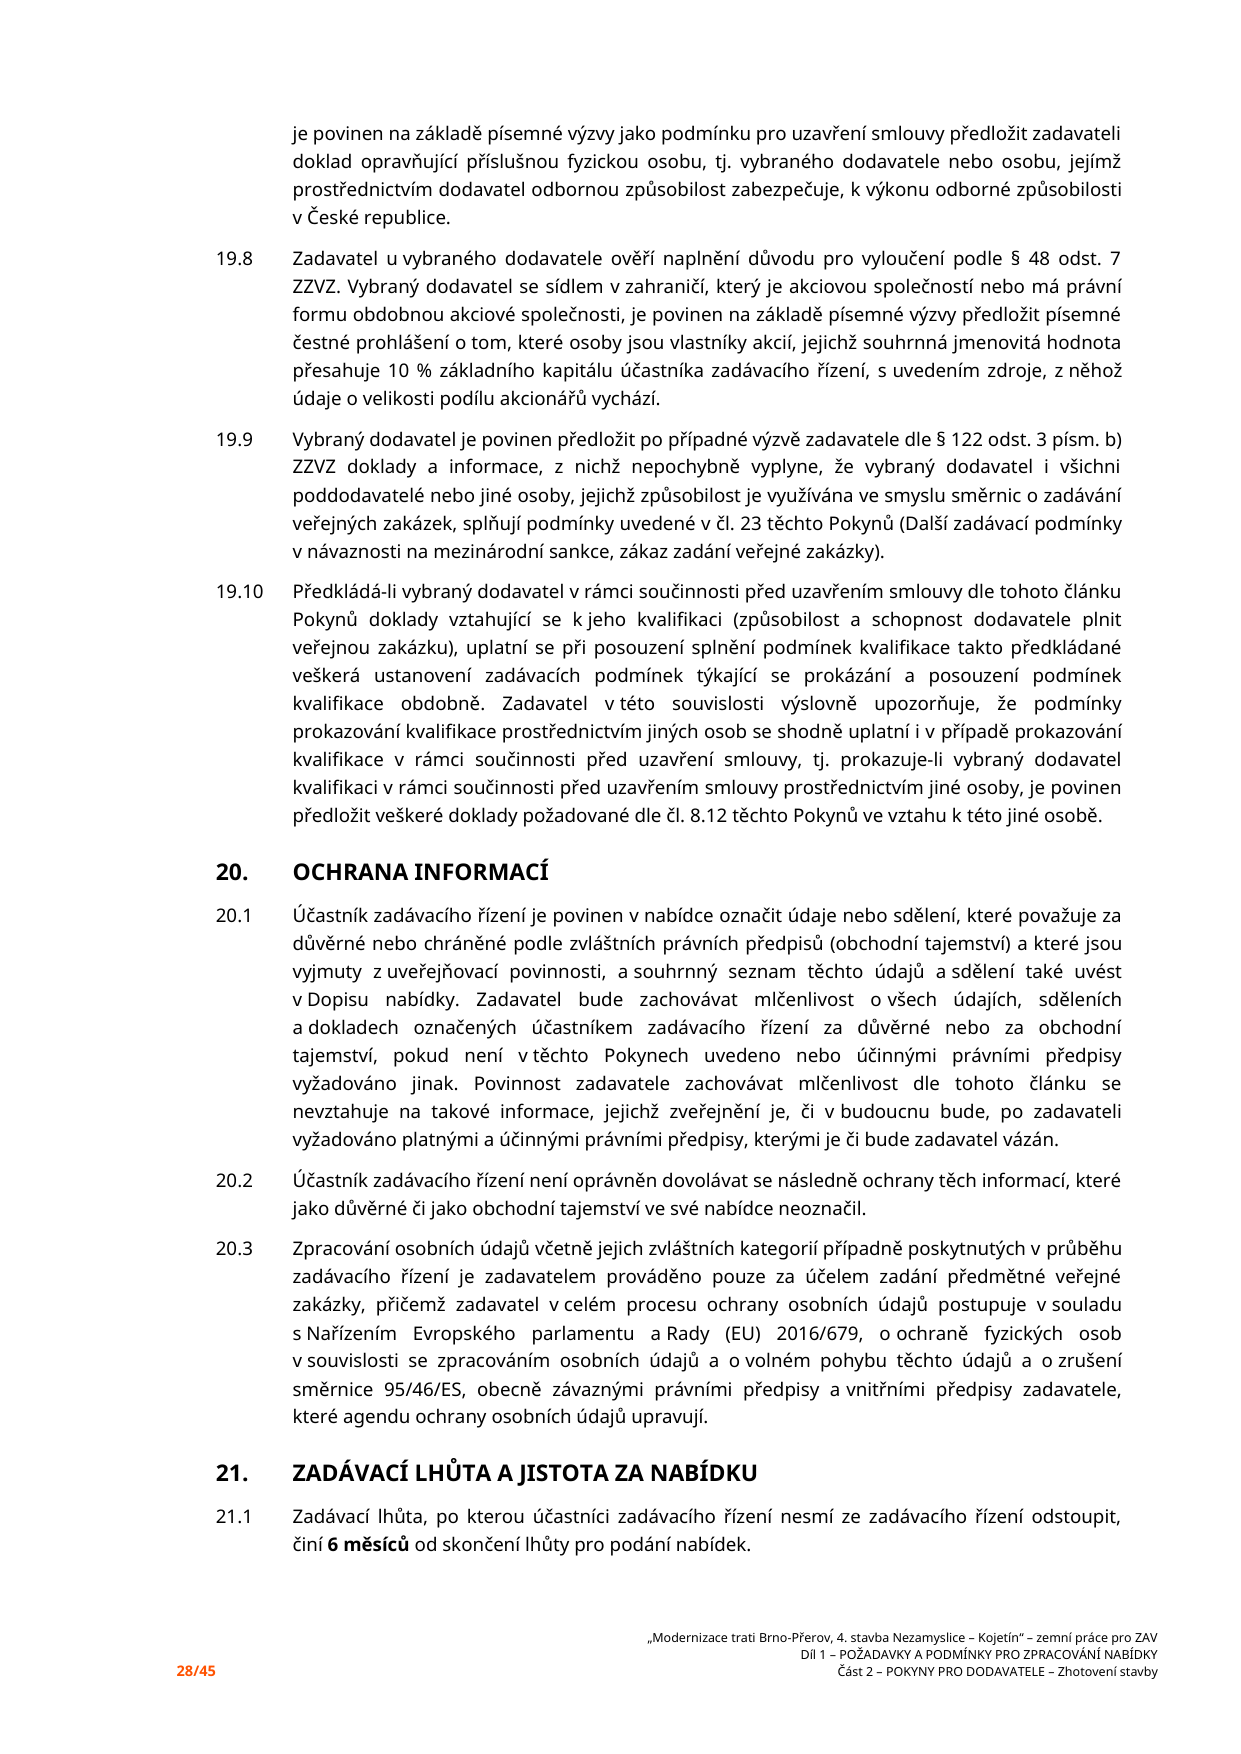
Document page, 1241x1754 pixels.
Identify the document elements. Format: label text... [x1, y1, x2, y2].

text Účastník zadávacího řízení není oprávněn dovolávat se následně ochrany těch informací, které jako důvěrné či jako obchodní tajemství ve své nabídce neoznačil. [216, 1167, 1122, 1221]
text ZADÁVACÍ LHŮTA A JISTOTA ZA NABÍDKU [216, 1457, 1122, 1488]
text Zpracování osobních údajů včetně jejich zvláštních kategorií případně poskytnutých v průběhu zadávacího řízení je zadavatelem prováděno pouze za účelem zadání předmětné veřejné zakázky, přičemž zadavatel v celém procesu ochrany osobních údajů postupuje v souladu s Nařízením Evropského parlamentu a Rady (EU) 2016/679, o ochraně fyzických osob v souvislosti se zpracováním osobních údajů a o volném pohybu těchto údajů a o zrušení směrnice 95/46/ES, obecně závaznými právními předpisy a vnitřními předpisy zadavatele, které agendu ochrany osobních údajů upravují. [216, 1236, 1122, 1429]
text Zadavatel u vybraného dodavatele ověří naplnění důvodu pro vyloučení podle § 48 odst. 7 ZZVZ. Vybraný dodavatel se sídlem v zahraničí, který je akciovou společností nebo má právní formu obdobnou akciové společnosti, je povinen na základě písemné výzvy předložit písemné čestné prohlášení o tom, které osoby jsou vlastníky akcií, jejichž souhrnná jmenovitá hodnota přesahuje 10 % základního kapitálu účastníka zadávacího řízení, s uvedením zdroje, z něhož údaje o velikosti podílu akcionářů vychází. [216, 245, 1122, 411]
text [216, 121, 1122, 230]
text Účastník zadávacího řízení je povinen v nabídce označit údaje nebo sdělení, které považuje za důvěrné nebo chráněné podle zvláštních právních předpisů (obchodní tajemství) a které jsou vyjmuty z uveřejňovací povinnosti, a souhrnný seznam těchto údajů a sdělení také uvést v Dopisu nabídky. Zadavatel bude zachovávat mlčenlivost o všech údajích, sděleních a dokladech označených účastníkem zadávacího řízení za důvěrné nebo za obchodní tajemství, pokud není v těchto Pokynech uvedeno nebo účinnými právními předpisy vyžadováno jinak. Povinnost zadavatele zachovávat mlčenlivost dle tohoto článku se nevztahuje na takové informace, jejichž zveřejnění je, či v budoucnu bude, po zadavateli vyžadováno platnými a účinnými právními předpisy, kterými je či bude zadavatel vázán. [216, 902, 1122, 1152]
text Vybraný dodavatel je povinen předložit po případné výzvě zadavatele dle § 122 odst. 3 písm. b) ZZVZ doklady a informace, z nichž nepochybně vyplyne, že vybraný dodavatel i všichni poddodavatelé nebo jiné osoby, jejichž způsobilost je využívána ve smyslu směrnic o zadávání veřejných zakázek, splňují podmínky uvedené v čl. 23 těchto Pokynů (Další zadávací podmínky v návaznosti na mezinárodní sankce, zákaz zadání veřejné zakázky). [216, 426, 1122, 563]
text Zadávací lhůta, po kterou účastníci zadávacího řízení nesmí ze zadávacího řízení odstoupit, činí 6 měsíců od skončení lhůty pro podání nabídek. [216, 1504, 1122, 1557]
text Předkládá-li vybraný dodavatel v rámci součinnosti před uzavřením smlouvy dle tohoto článku Pokynů doklady vztahující se k jeho kvalifikaci (způsobilost a schopnost dodavatele plnit veřejnou zakázku), uplatní se při posouzení splnění podmínek kvalifikace takto předkládané veškerá ustanovení zadávacích podmínek týkající se prokázání a posouzení podmínek kvalifikace obdobně. Zadavatel v této souvislosti výslovně upozorňuje, že podmínky prokazování kvalifikace prostřednictvím jiných osob se shodně uplatní i v případě prokazování kvalifikace v rámci součinnosti před uzavření smlouvy, tj. prokazuje-li vybraný dodavatel kvalifikaci v rámci součinnosti před uzavřením smlouvy prostřednictvím jiné osoby, je povinen předložit veškeré doklady požadované dle čl. 8.12 těchto Pokynů ve vztahu k této jiné osobě. [216, 578, 1122, 828]
text OCHRANA INFORMACÍ [216, 856, 1122, 887]
